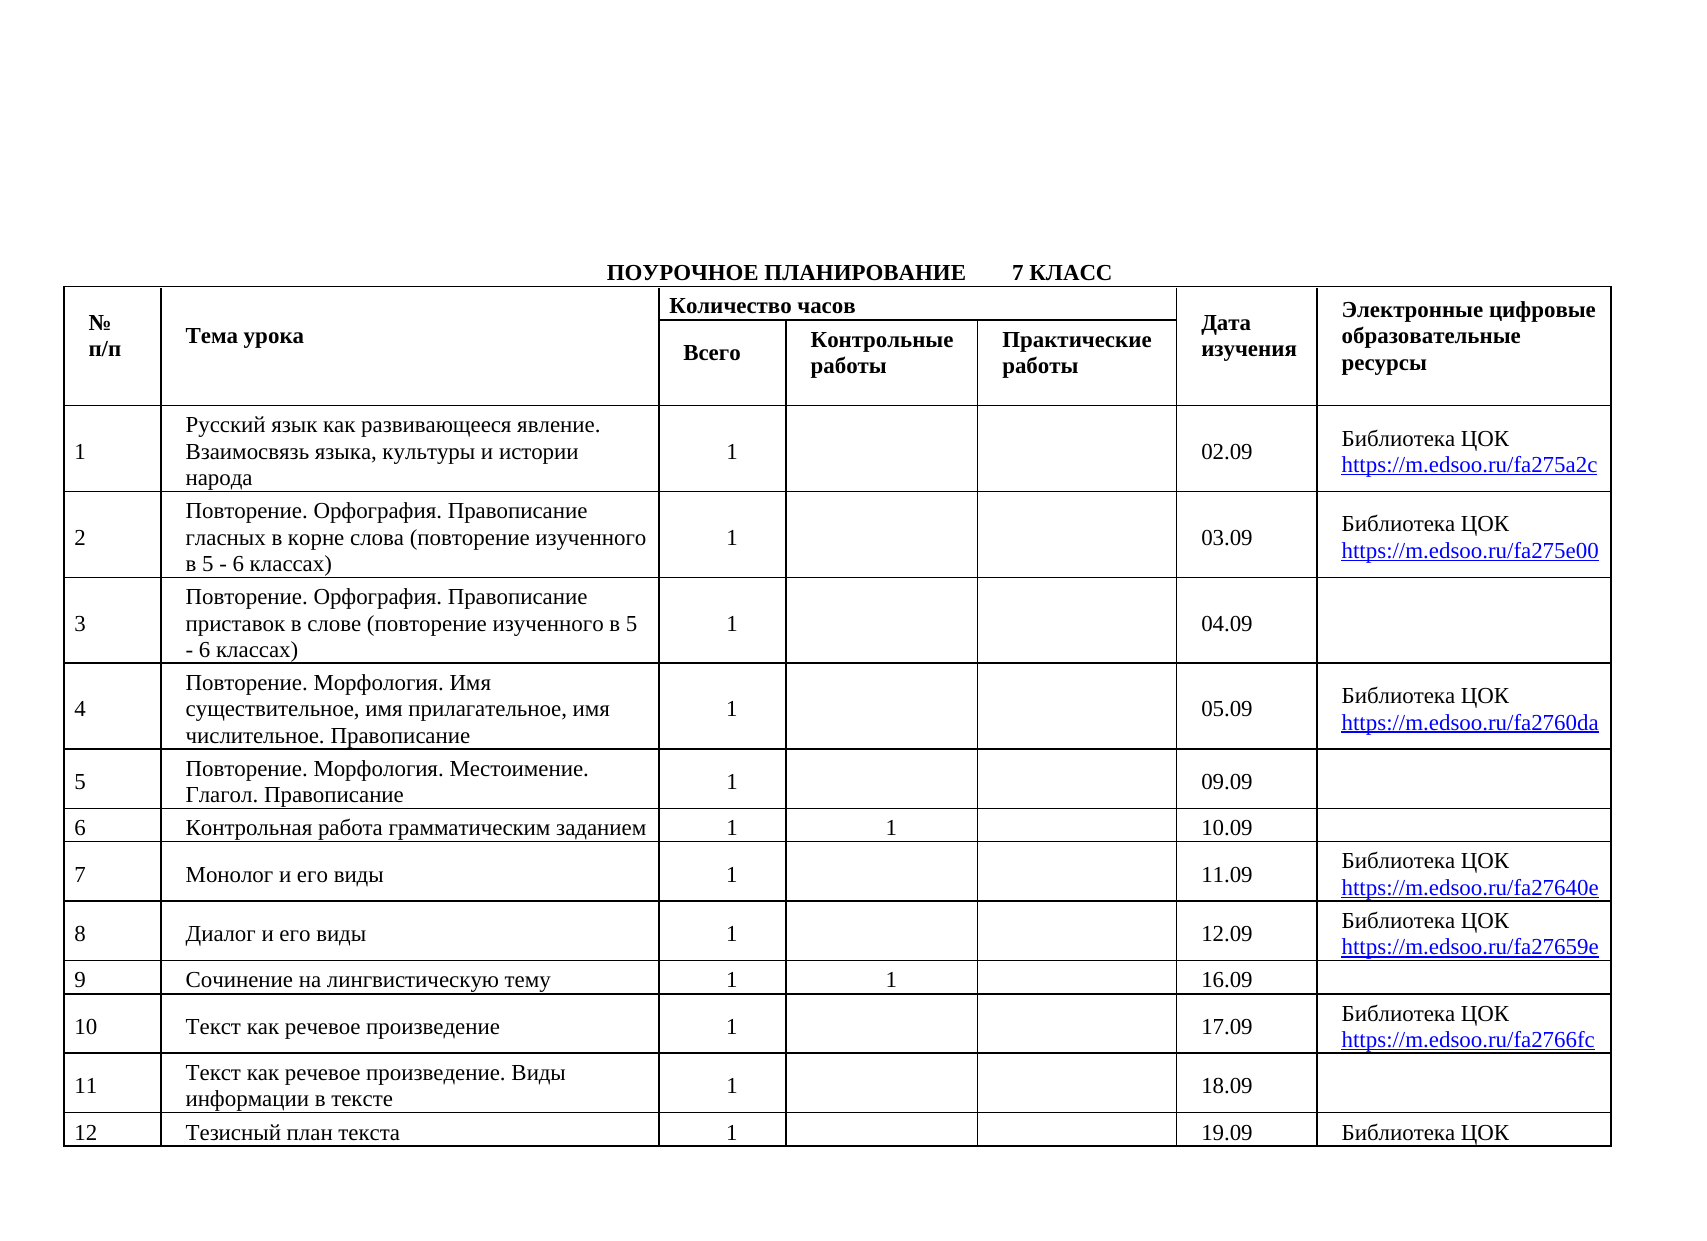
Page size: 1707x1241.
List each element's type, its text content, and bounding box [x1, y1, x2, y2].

table_cell Текст как речевое произведение. Виды информации в тексте [162, 1054, 658, 1112]
table_cell [787, 492, 977, 576]
table_cell 6 [65, 809, 160, 841]
table_cell 12 [65, 1113, 160, 1145]
table_cell 1 [660, 995, 785, 1052]
table_cell Русский язык как развивающееся явление. Взаимосвязь языка, культуры и истории народа [162, 406, 658, 491]
table_cell [978, 842, 1176, 900]
table_cell [787, 1113, 977, 1145]
table_cell 1 [660, 406, 785, 491]
table_header Дата изучения [1177, 287, 1317, 405]
table_cell [787, 578, 977, 662]
table_cell 5 [65, 750, 160, 808]
table_cell Сочинение на лингвистическую тему [162, 961, 658, 993]
table_cell [978, 1113, 1176, 1145]
table_cell [1318, 961, 1610, 993]
table_cell 1 [660, 578, 785, 662]
table_cell 2 [65, 492, 160, 576]
table_cell [978, 902, 1176, 960]
table_cell Повторение. Орфография. Правописание гласных в корне слова (повторение изученного в 5 - 6 классах) [162, 492, 658, 576]
table_cell 4 [65, 664, 160, 748]
table_cell [787, 995, 977, 1052]
table_cell [787, 664, 977, 748]
table_header Электронные цифровые образовательные ресурсы [1318, 287, 1610, 405]
table_cell 18.09 [1177, 1054, 1316, 1112]
table_cell 10.09 [1177, 809, 1316, 841]
table_cell Библиотека ЦОК https://m.edsoo.ru/fa2760da [1318, 664, 1610, 748]
table_cell Контрольная работа грамматическим заданием [162, 809, 658, 841]
table_cell [787, 406, 977, 491]
table_cell Библиотека ЦОК https://m.edsoo.ru/fa2766fc [1318, 995, 1610, 1052]
table_cell Библиотека ЦОК https://m.edsoo.ru/fa27640e [1318, 842, 1610, 900]
table_header Количество часов [660, 287, 1176, 319]
table_cell [787, 842, 977, 900]
table_cell 3 [65, 578, 160, 662]
table_cell [978, 995, 1176, 1052]
table_cell 1 [65, 406, 160, 491]
table_cell Библиотека ЦОК https://m.edsoo.ru/fa275e00 [1318, 492, 1610, 576]
table_cell 09.09 [1177, 750, 1316, 808]
table_cell 12.09 [1177, 902, 1316, 960]
table_cell 1 [787, 809, 977, 841]
table_cell 1 [660, 750, 785, 808]
table_cell 7 [65, 842, 160, 900]
table_cell Диалог и его виды [162, 902, 658, 960]
table_cell Библиотека ЦОК https://m.edsoo.ru/fa275a2c [1318, 406, 1610, 491]
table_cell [162, 1113, 658, 1145]
table_cell 1 [660, 492, 785, 576]
table_cell [978, 750, 1176, 808]
table_cell Повторение. Морфология. Имя существительное, имя прилагательное, имя числительное. Правописание [162, 664, 658, 748]
table_cell 04.09 [1177, 578, 1316, 662]
table_cell [978, 809, 1176, 841]
table_cell [978, 406, 1176, 491]
text ПОУРОЧНОЕ ПЛАНИРОВАНИЕ 7 КЛАСС [87, 259, 1632, 286]
table_cell 1 [660, 902, 785, 960]
table_cell 17.09 [1177, 995, 1316, 1052]
table_cell [787, 1054, 977, 1112]
table_cell [1318, 809, 1610, 841]
table_cell [978, 492, 1176, 576]
table_cell 1 [660, 809, 785, 841]
table_cell Повторение. Морфология. Местоимение. Глагол. Правописание [162, 750, 658, 808]
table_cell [1318, 1113, 1610, 1145]
table_cell 02.09 [1177, 406, 1316, 491]
table_cell 05.09 [1177, 664, 1316, 748]
table_cell Практические работы [978, 321, 1176, 405]
table_cell 1 [660, 961, 785, 993]
table_header № п/п [65, 287, 161, 405]
table_cell 1 [660, 664, 785, 748]
table_cell [1318, 578, 1610, 662]
table_cell 16.09 [1177, 961, 1316, 993]
table_cell 1 [660, 1054, 785, 1112]
table_cell 8 [65, 902, 160, 960]
table_cell 1 [787, 961, 977, 993]
table_cell Текст как речевое произведение [162, 995, 658, 1052]
table_cell [978, 664, 1176, 748]
table_cell 1 [660, 1113, 785, 1145]
table_cell [787, 902, 977, 960]
table_cell [978, 1054, 1176, 1112]
table_cell [1318, 750, 1610, 808]
table_cell 19.09 [1177, 1113, 1316, 1145]
table_cell Всего [660, 321, 785, 405]
table_cell 11.09 [1177, 842, 1316, 900]
table_cell [978, 961, 1176, 993]
table_cell [787, 750, 977, 808]
table_cell Повторение. Орфография. Правописание приставок в слове (повторение изученного в 5 - 6 классах) [162, 578, 658, 662]
table_cell 11 [65, 1054, 160, 1112]
table_cell 10 [65, 995, 160, 1052]
table_cell 1 [660, 842, 785, 900]
table_cell Монолог и его виды [162, 842, 658, 900]
table_cell [1318, 1054, 1610, 1112]
table_cell Контрольные работы [787, 321, 977, 405]
table_header Тема урока [162, 287, 659, 405]
table_cell [978, 578, 1176, 662]
table_cell Библиотека ЦОК https://m.edsoo.ru/fa27659e [1318, 902, 1610, 960]
table_cell 03.09 [1177, 492, 1316, 576]
table_cell 9 [65, 961, 160, 993]
